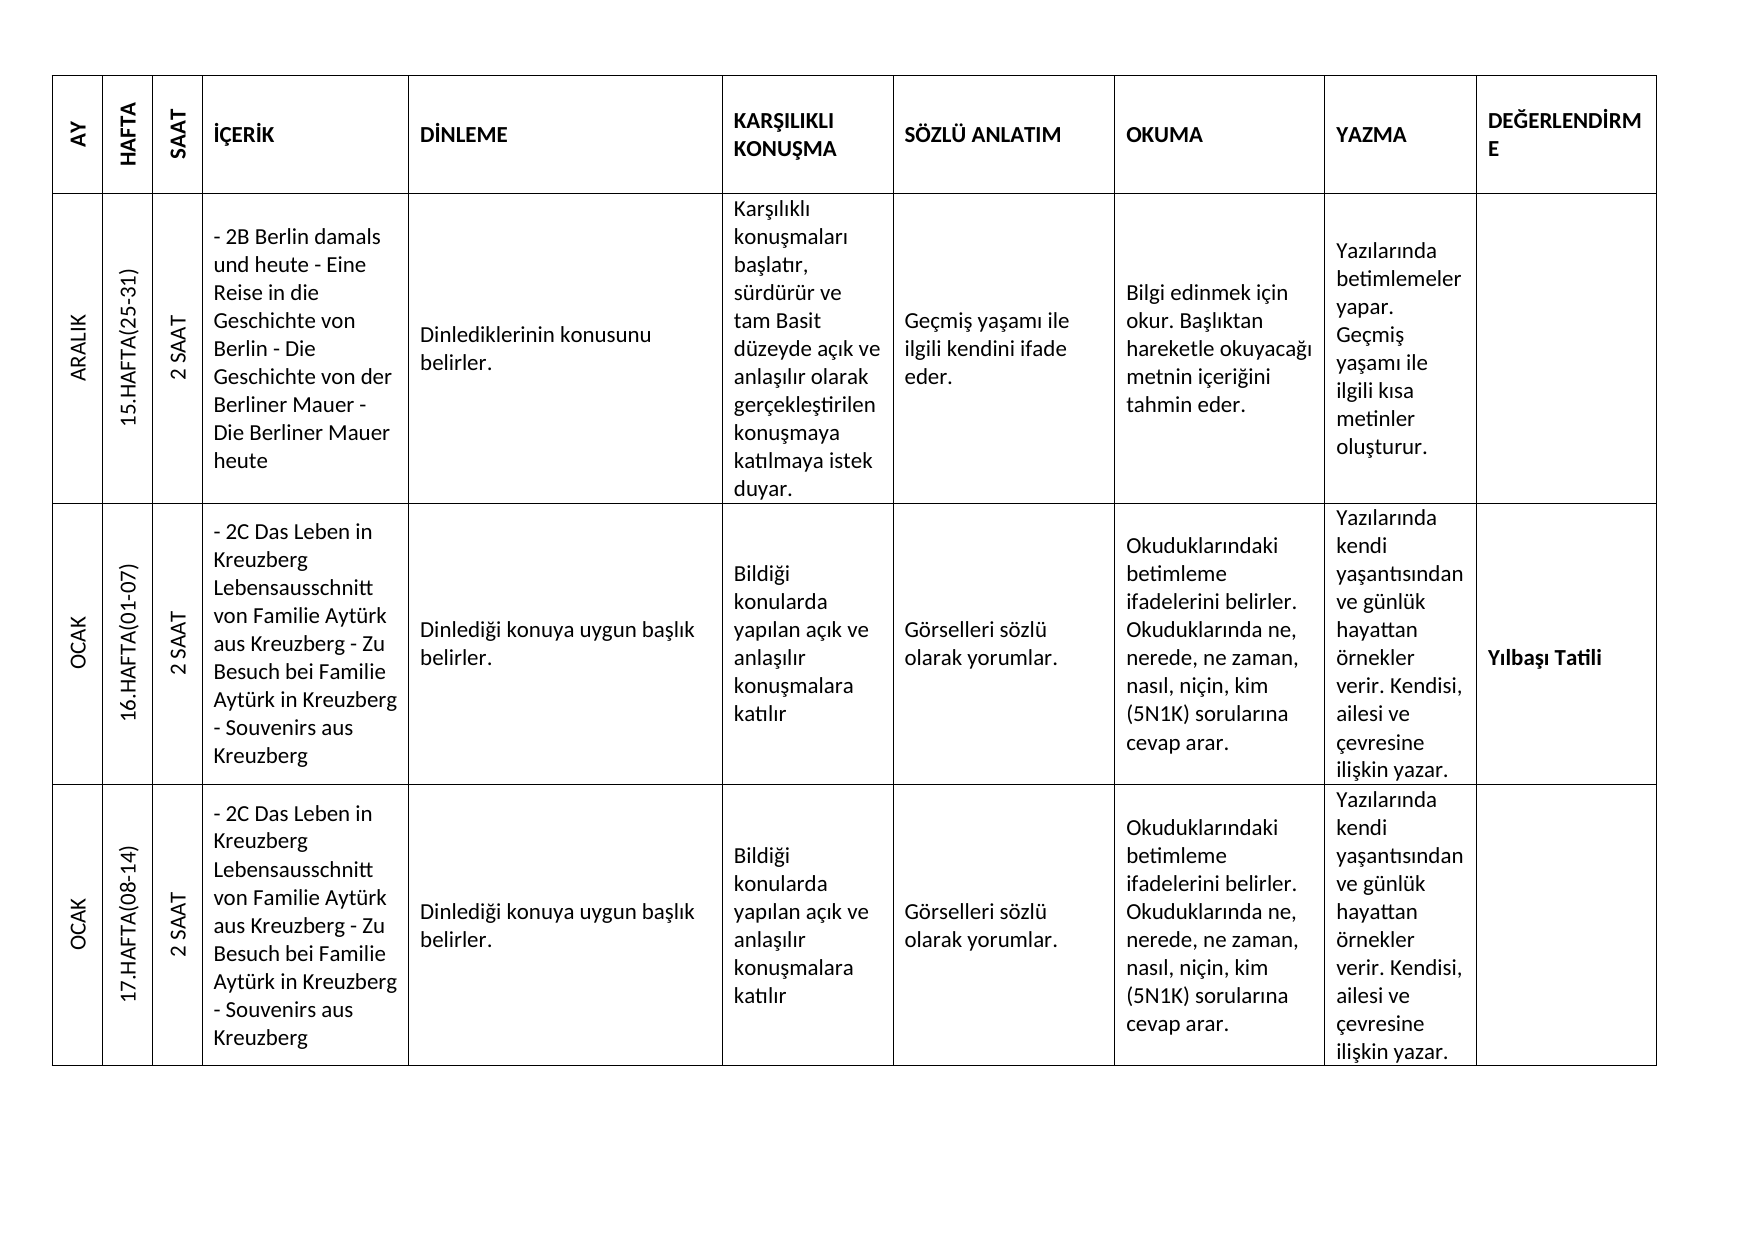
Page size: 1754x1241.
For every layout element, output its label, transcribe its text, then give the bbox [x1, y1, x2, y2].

table_cell Yılbaşı Tatili [1477, 504, 1656, 784]
table_cell 16.HAFTA(01-07) [103, 504, 152, 784]
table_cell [723, 785, 893, 1065]
table_header HAFTA [103, 76, 152, 193]
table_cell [1325, 194, 1476, 502]
table_cell ARALIK [53, 194, 102, 502]
table_cell OCAK [53, 785, 102, 1065]
table_cell Dinlediği konuya uygun başlık belirler. [409, 504, 722, 784]
table_cell 17.HAFTA(08-14) [103, 785, 152, 1065]
table_cell Okuduklarındaki betimleme ifadelerini belirler. Okuduklarında ne, nerede, ne zaman, nasıl, niçin, kim (5N1K) sorularına cevap arar. [1115, 504, 1324, 784]
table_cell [894, 194, 1114, 502]
table_header KARŞILIKLI KONUŞMA [723, 76, 893, 193]
table_cell OCAK [53, 504, 102, 784]
table_cell Görselleri sözlü olarak yorumlar. [894, 504, 1114, 784]
table_cell - 2C Das Leben in Kreuzberg Lebensausschnitt von Familie Aytürk aus Kreuzberg - Zu Besuch bei Familie Aytürk in Kreuzberg - Souvenirs aus Kreuzberg [203, 504, 408, 784]
table_header SÖZLÜ ANLATIM [894, 76, 1114, 193]
table_header SAAT [153, 76, 202, 193]
table_header YAZMA [1325, 76, 1476, 193]
table_cell 15.HAFTA(25-31) [103, 194, 152, 502]
table_cell 2 SAAT [153, 785, 202, 1065]
table_header AY [53, 76, 102, 193]
table_cell [1477, 785, 1656, 1065]
table_header DİNLEME [409, 76, 722, 193]
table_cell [203, 194, 408, 502]
table_cell Görselleri sözlü olarak yorumlar. [894, 785, 1114, 1065]
table_cell Dinlediklerinin konusunu belirler. [409, 194, 722, 502]
table_cell 2 SAAT [153, 504, 202, 784]
table_cell 2 SAAT [153, 194, 202, 502]
table_header OKUMA [1115, 76, 1324, 193]
table_cell Yazılarında kendi yaşantısından ve günlük hayattan örnekler verir. Kendisi, ailesi ve çevresine ilişkin yazar. [1325, 504, 1476, 784]
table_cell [1325, 785, 1476, 1065]
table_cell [723, 194, 893, 502]
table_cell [1115, 785, 1324, 1065]
table_header DEĞERLENDİRME [1477, 76, 1656, 193]
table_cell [203, 785, 408, 1065]
table_header İÇERİK [203, 76, 408, 193]
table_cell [1115, 194, 1324, 502]
table_cell Dinlediği konuya uygun başlık belirler. [409, 785, 722, 1065]
table_cell [1477, 194, 1656, 502]
table_cell Bildiği konularda yapılan açık ve anlaşılır konuşmalara katılır [723, 504, 893, 784]
